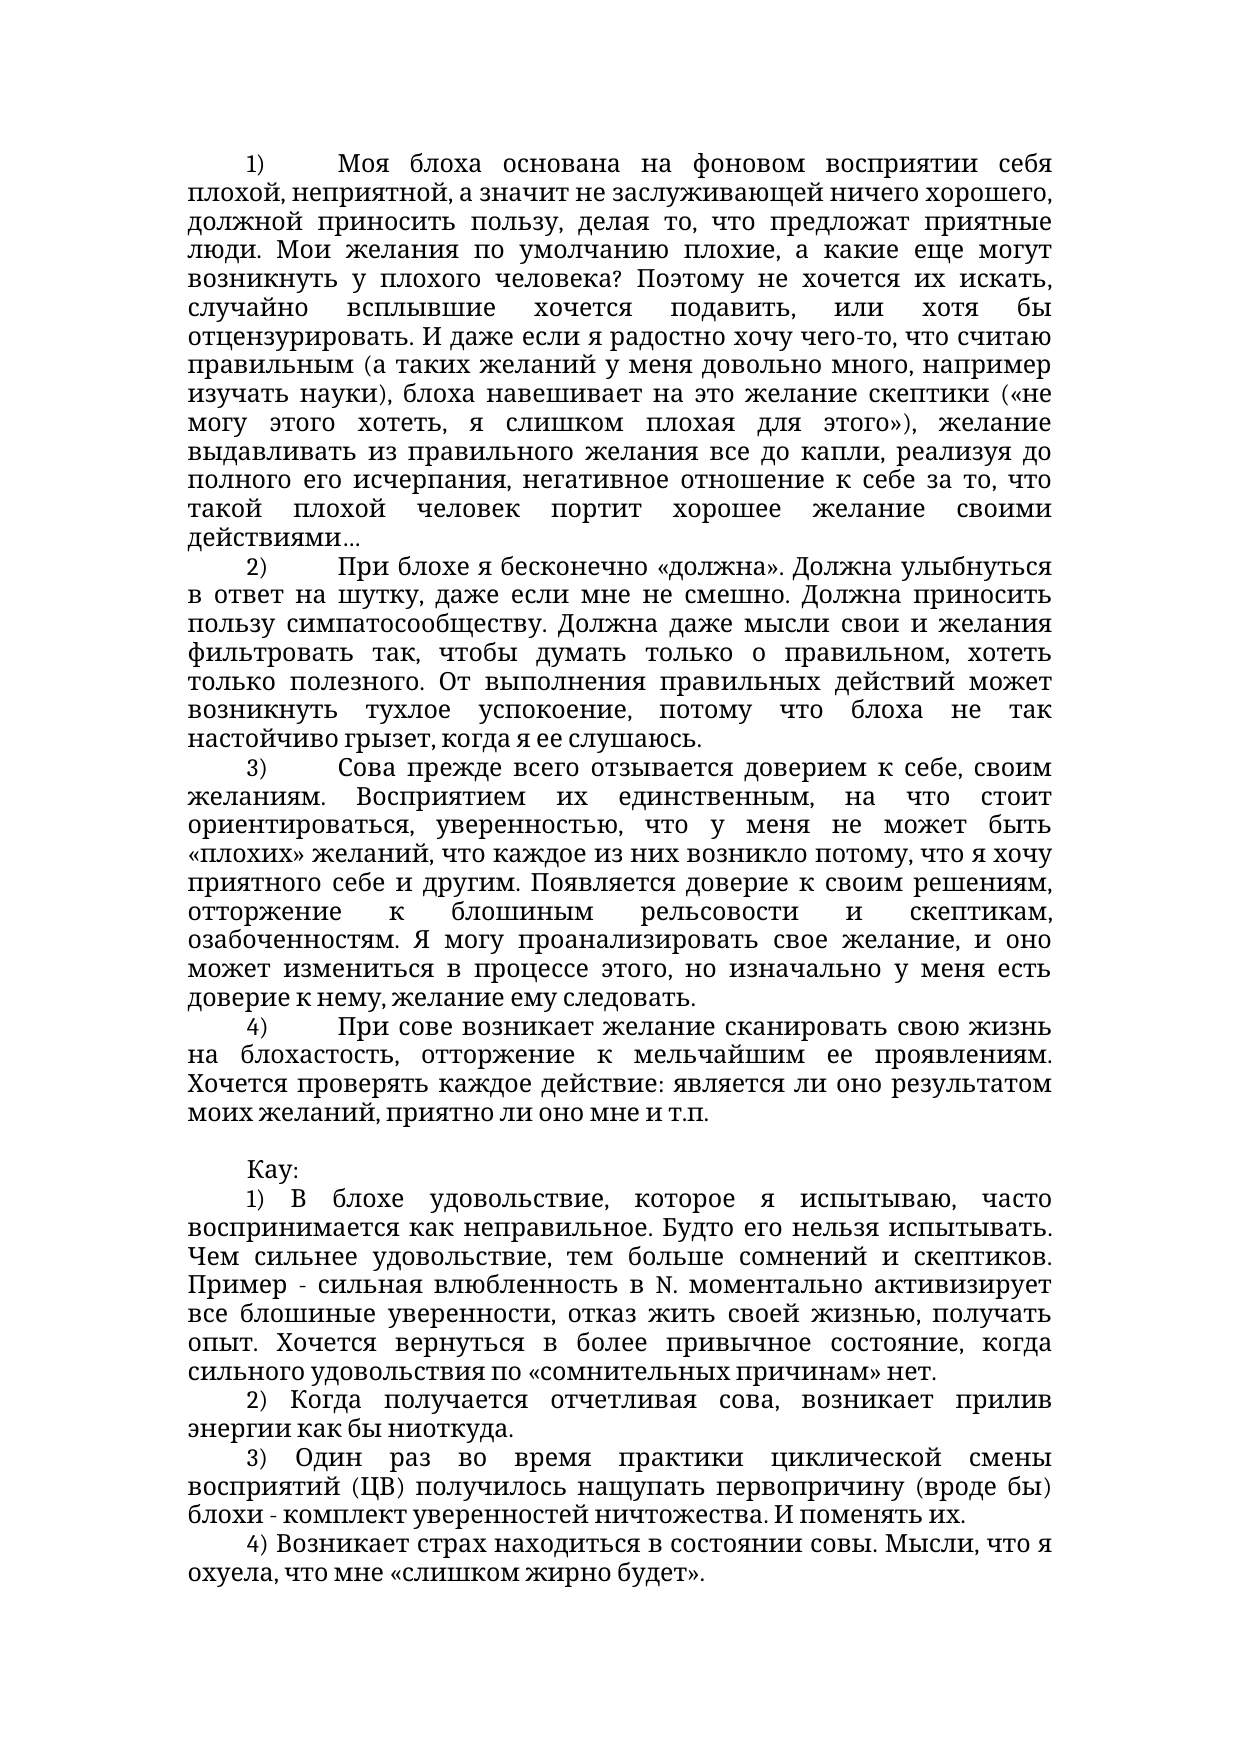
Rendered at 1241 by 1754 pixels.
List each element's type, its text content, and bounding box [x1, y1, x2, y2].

text 1) В блохе удовольствие, которое я испытываю, часто воспринимается как неправильное. Будто его нельзя испытывать. Чем сильнее удовольствие, тем больше сомнений и скептиков. Пример - сильная влюбленность в N. моментально активизирует все блошиные уверенности, отказ жить своей жизнью, получать опыт. Хочется вернуться в более привычное состояние, когда сильного удовольствия по «сомнительных причинам» нет. [187, 1185, 1053, 1386]
text Кау: [187, 1156, 1053, 1185]
text 3) Один раз во время практики циклической смены восприятий (ЦВ) получилось нащупать первопричину (вроде бы) блохи - комплект уверенностей ничтожества. И поменять их. [187, 1444, 1053, 1530]
text 4) Возникает страх находиться в состоянии совы. Мысли, что я охуела, что мне «слишком жирно будет». [187, 1530, 1053, 1587]
text 1) Моя блоха основана на фоновом восприятии себя плохой, неприятной, а значит не заслуживающей ничего хорошего, должной приносить пользу, делая то, что предложат приятные люди. Мои желания по умолчанию плохие, а какие еще могут возникнуть у плохого человека? Поэтому не хочется их искать, случайно всплывшие хочется подавить, или хотя бы отцензурировать. И даже если я радостно хочу чего-то, что считаю правильным (а таких желаний у меня довольно много, например изучать науки), блоха навешивает на это желание скептики («не могу этого хотеть, я слишком плохая для этого»), желание выдавливать из правильного желания все до капли, реализуя до полного его исчерпания, негативное отношение к себе за то, что такой плохой человек портит хорошее желание своими действиями… [187, 150, 1053, 552]
text 2) При блохе я бесконечно «должна». Должна улыбнуться в ответ на шутку, даже если мне не смешно. Должна приносить пользу симпатосообществу. Должна даже мысли свои и желания фильтровать так, чтобы думать только о правильном, хотеть только полезного. От выполнения правильных действий может возникнуть тухлое успокоение, потому что блоха не так настойчиво грызет, когда я ее слушаюсь. [187, 552, 1053, 754]
text 3) Сова прежде всего отзывается доверием к себе, своим желаниям. Восприятием их единственным, на что стоит ориентироваться, уверенностью, что у меня не может быть «плохих» желаний, что каждое из них возникло потому, что я хочу приятного себе и другим. Появляется доверие к своим решениям, отторжение к блошиным рельсовости и скептикам, озабоченностям. Я могу проанализировать свое желание, и оно может измениться в процессе этого, но изначально у меня есть доверие к нему, желание ему следовать. [187, 754, 1053, 1012]
text 4) При сове возникает желание сканировать свою жизнь на блохастость, отторжение к мельчайшим ее проявлениям. Хочется проверять каждое действие: является ли оно результатом моих желаний, приятно ли оно мне и т.п. [187, 1012, 1053, 1127]
text 2) Когда получается отчетливая сова, возникает прилив энергии как бы ниоткуда. [187, 1386, 1053, 1444]
